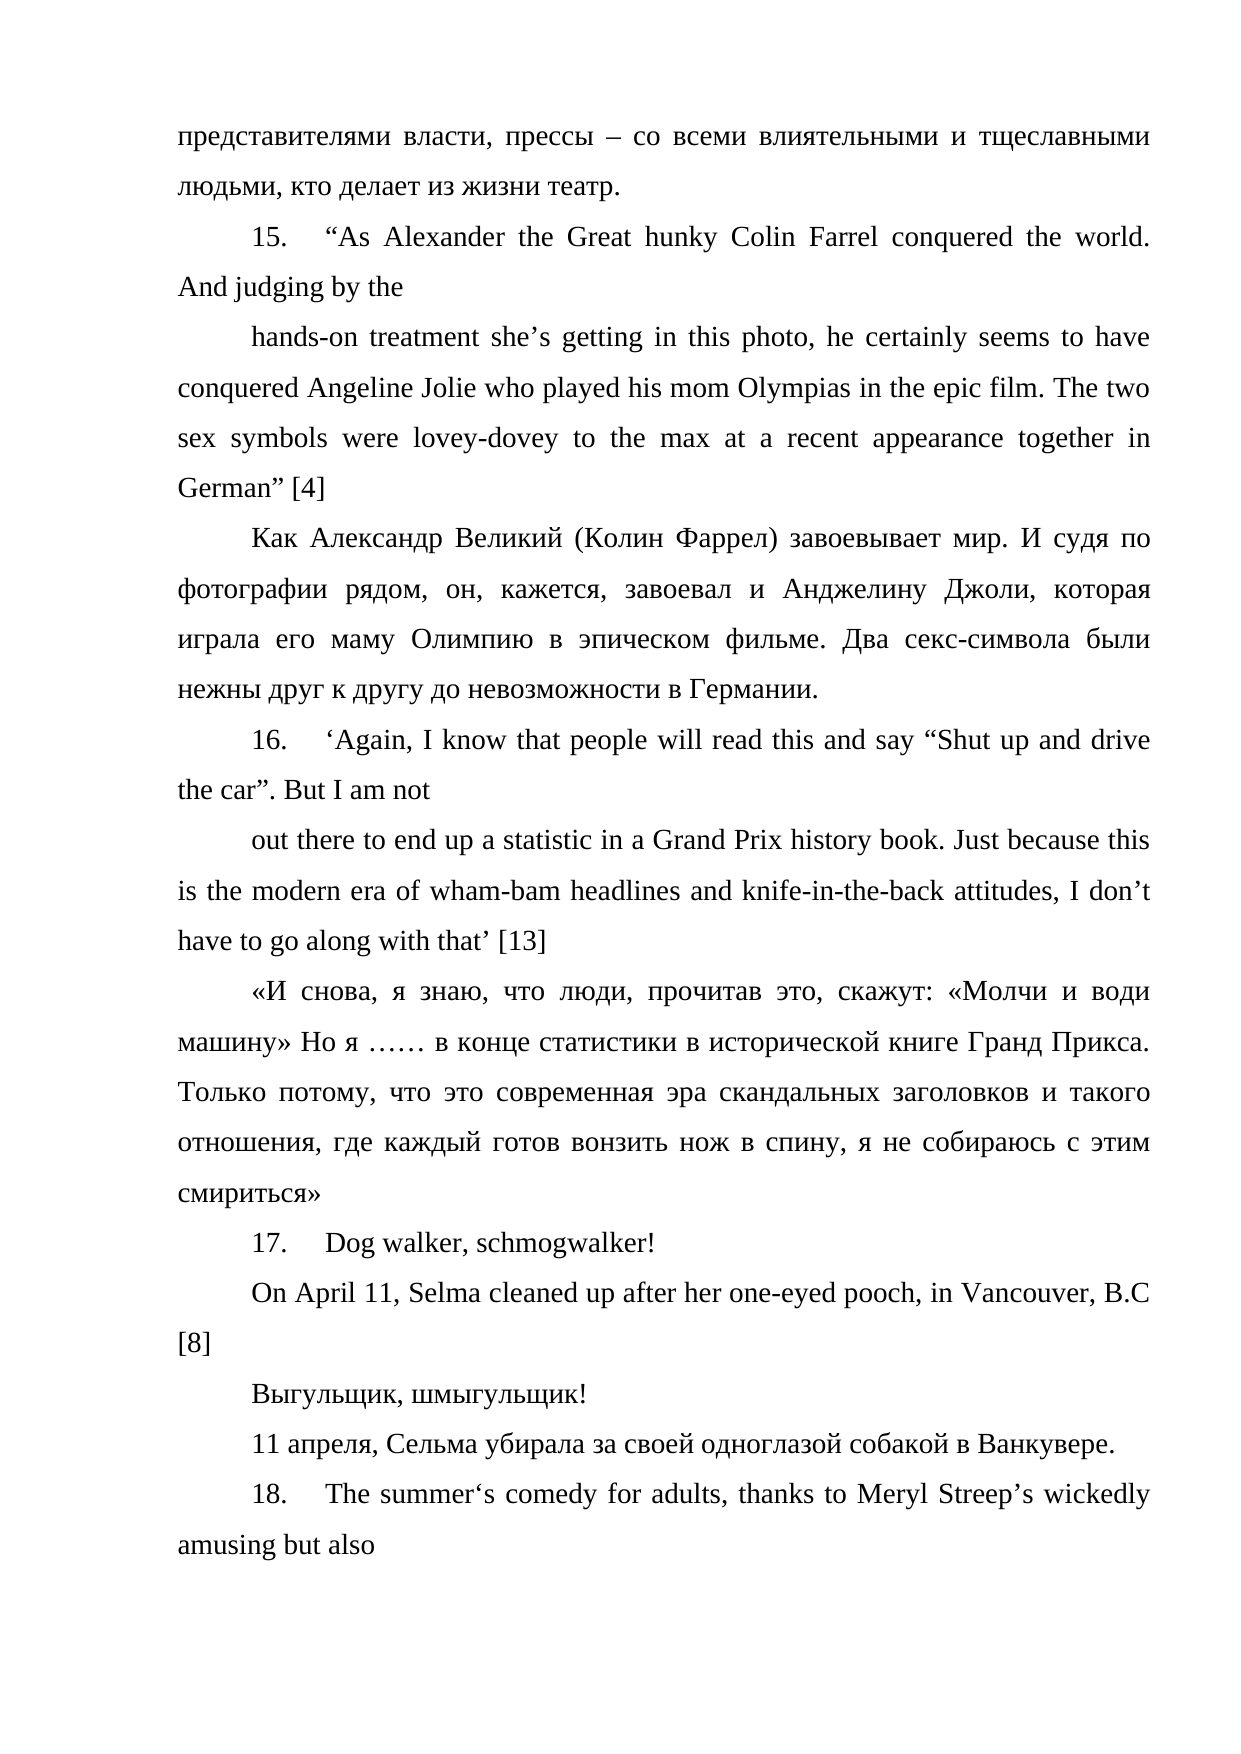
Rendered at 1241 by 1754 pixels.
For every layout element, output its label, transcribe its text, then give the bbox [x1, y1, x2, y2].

text 11 апреля, Сельма убирала за своей одноглазой собакой в Ванкувере. [177, 1426, 1152, 1460]
text hands-on treatment she’s getting in this photo, he certainly seems to have conquered Angeline Jolie who played his mom Olympias in the epic film. The two sex symbols were lovey-dovey to the max at a recent appearance together in German” [4] [177, 319, 1152, 504]
text «И снова, я знаю, что люди, прочитав это, скажут: «Молчи и води машину» Но я …… в конце статистики в исторической книге Гранд Прикса. Только потому, что это современная эра скандальных заголовков и такого отношения, где каждый готов вонзить нож в спину, я не собираюсь с этим смириться» [177, 973, 1152, 1208]
text On April 11, Selma cleaned up after her one-eyed pooch, in Vancouver, B.C [8] [177, 1275, 1152, 1359]
list Dog walker, schmogwalker! [177, 1225, 1152, 1258]
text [177, 118, 1152, 202]
list “As Alexander the Great hunky Colin Farrel conquered the world. And judging by the [177, 219, 1152, 303]
text Как Александр Великий (Колин Фаррел) завоевывает мир. И судя по фотографии рядом, он, кажется, завоевал и Анджелину Джоли, которая играла его маму Олимпию в эпическом фильме. Два секс-символа были нежны друг к другу до невозможности в Германии. [177, 521, 1152, 705]
list ‘Again, I know that people will read this and say “Shut up and drive the car”. But I am not [177, 722, 1152, 806]
text Выгульщик, шмыгульщик! [177, 1376, 1152, 1409]
list The summer‘s comedy for adults, thanks to Meryl Streep’s wickedly amusing but also [177, 1477, 1152, 1560]
text out there to end up a statistic in a Grand Prix history book. Just because this is the modern era of wham-bam headlines and knife-in-the-back attitudes, I don’t have to go along with that’ [13] [177, 822, 1152, 957]
